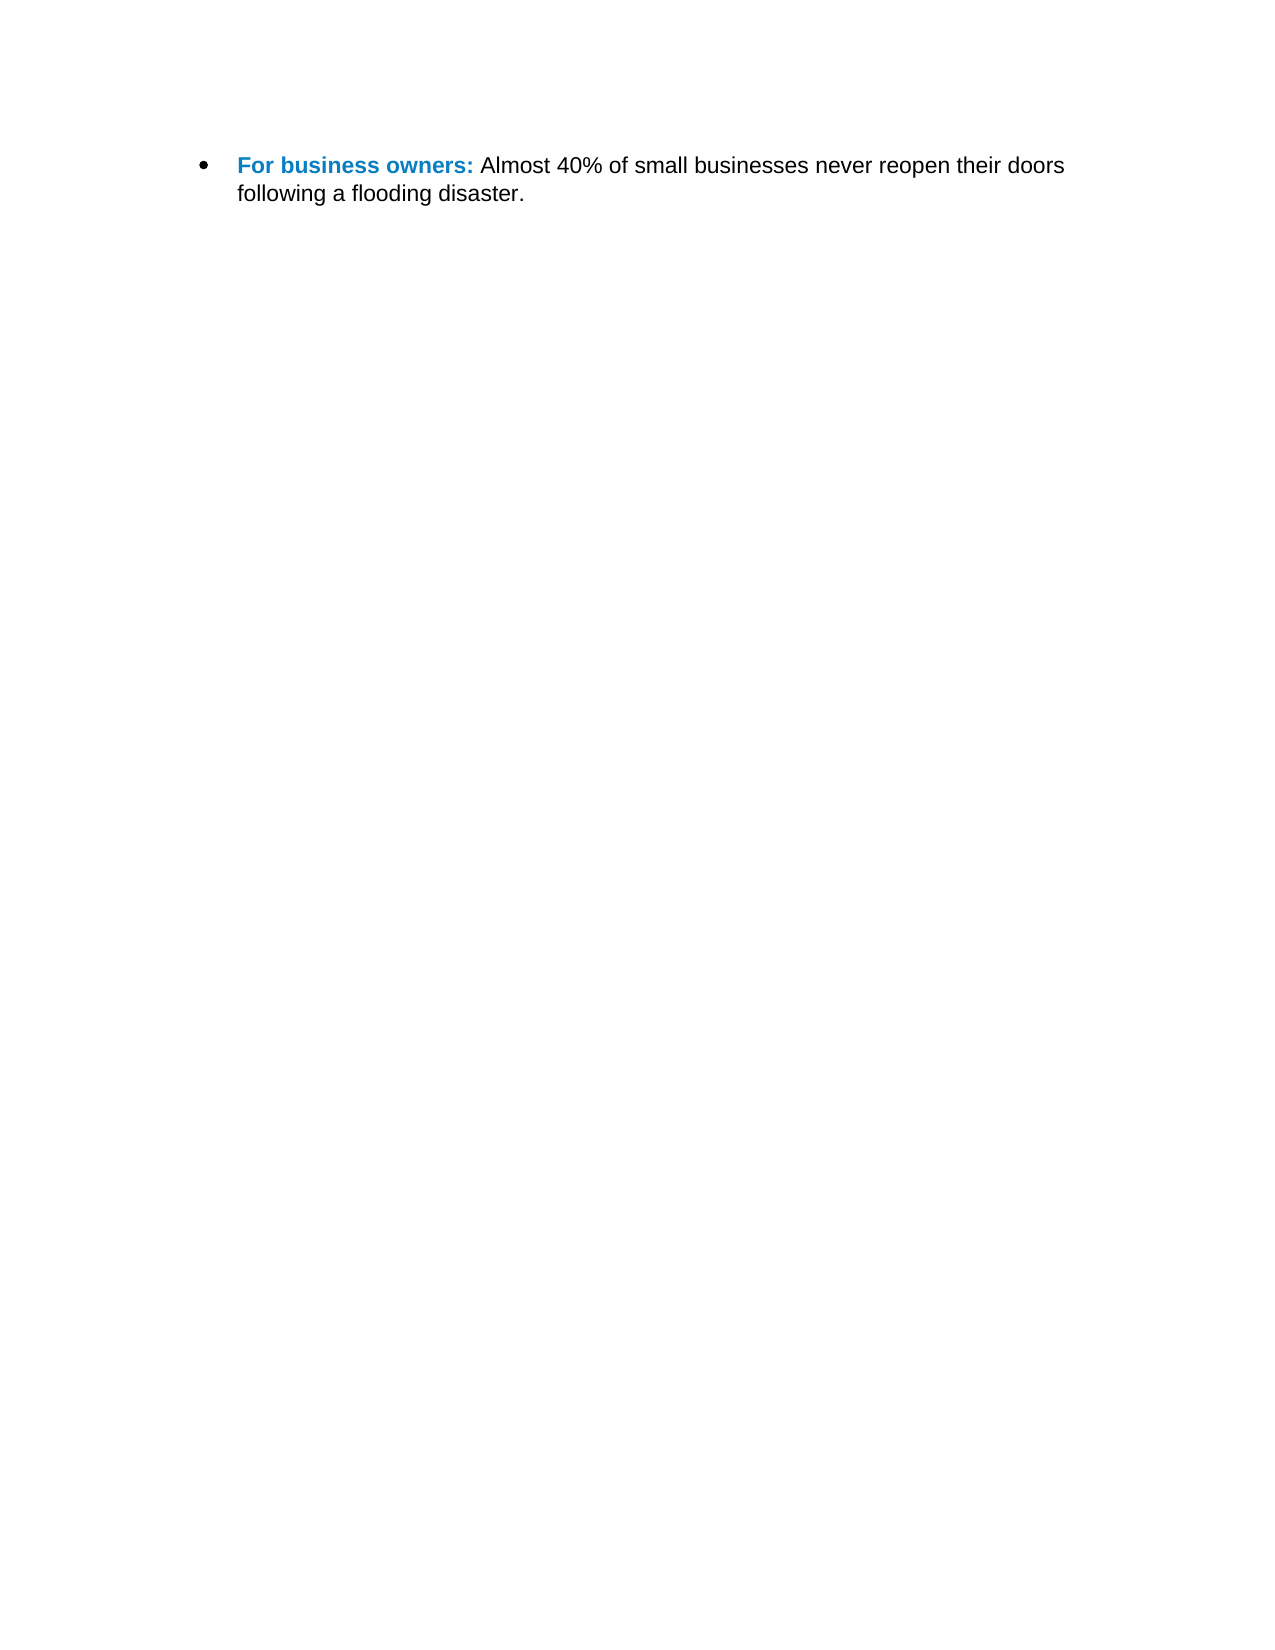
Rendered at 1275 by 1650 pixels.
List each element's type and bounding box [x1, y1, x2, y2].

table_cell [152, 152, 1123, 208]
